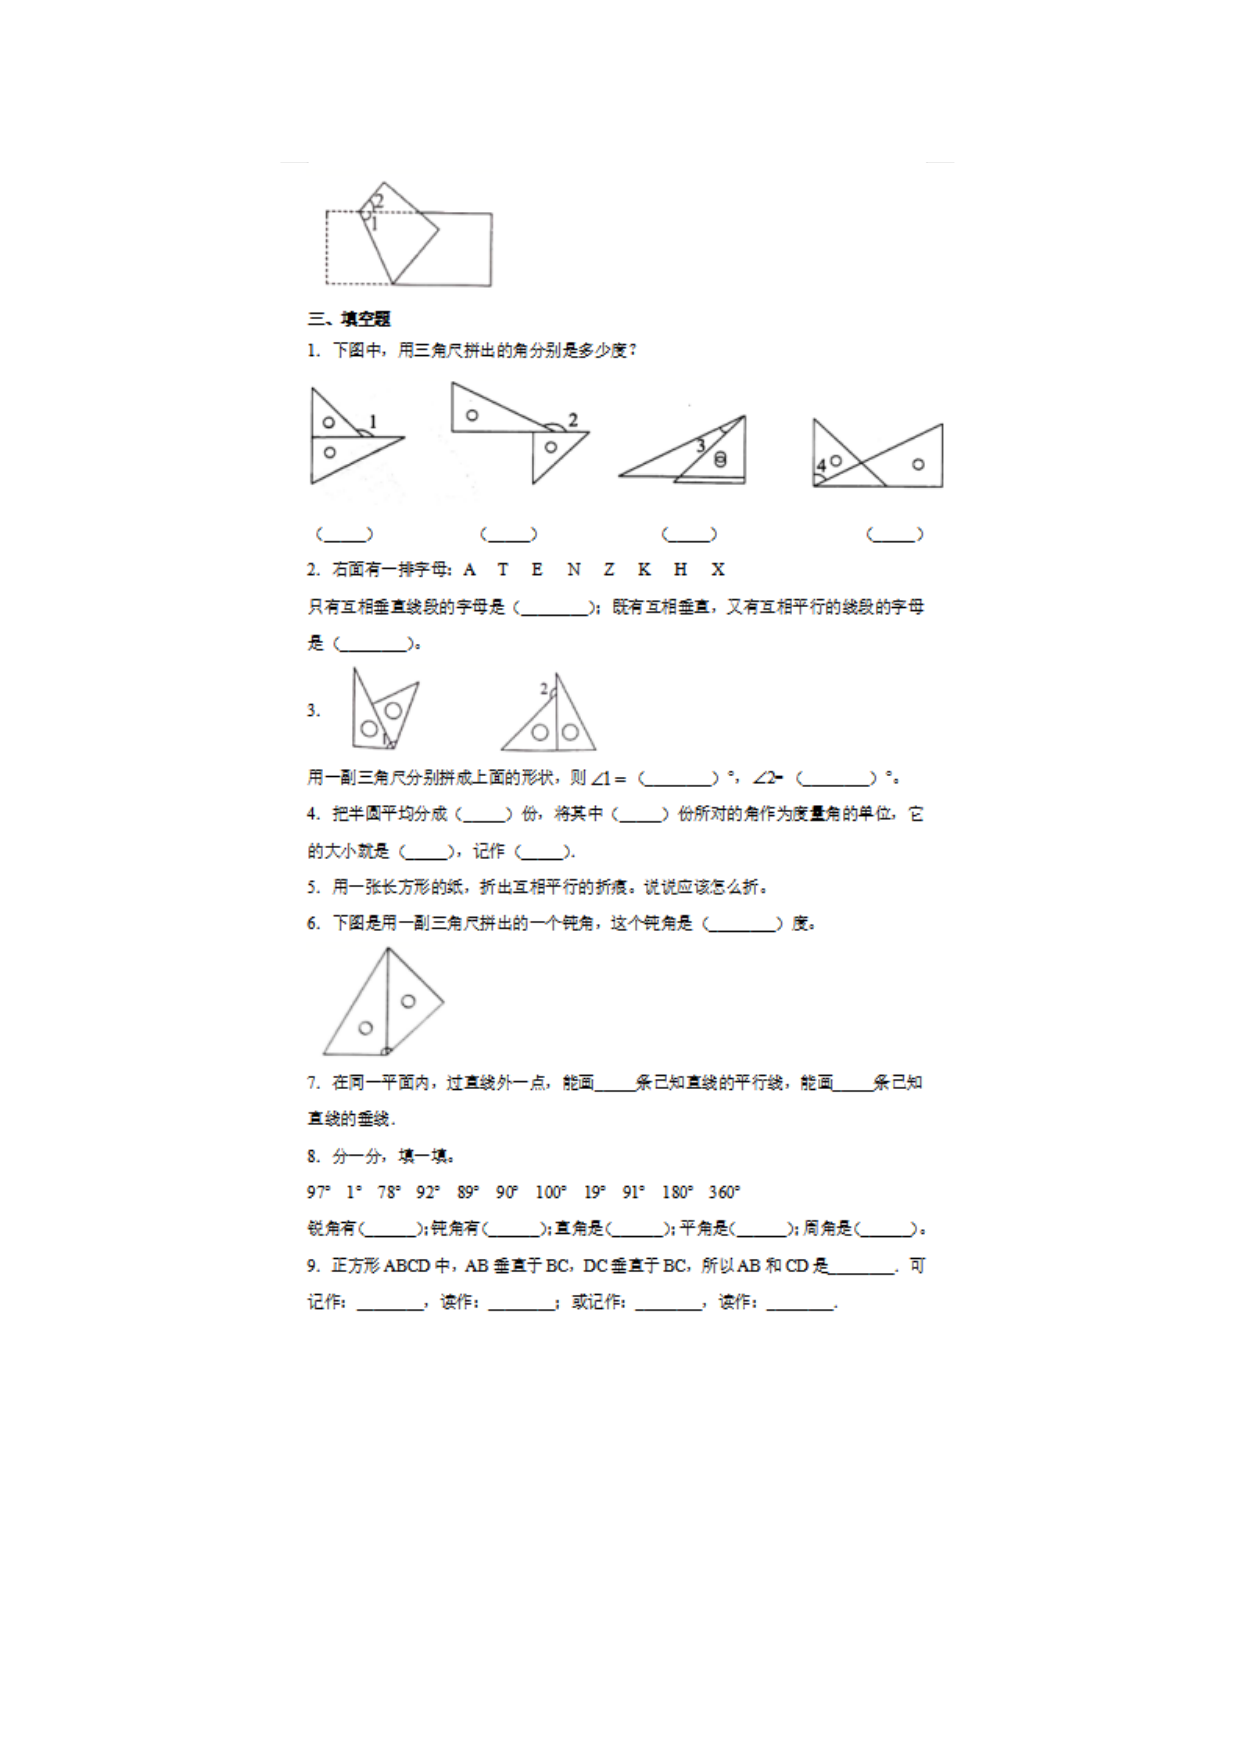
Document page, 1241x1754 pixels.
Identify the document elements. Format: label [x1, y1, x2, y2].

picture [251, 162, 989, 1319]
